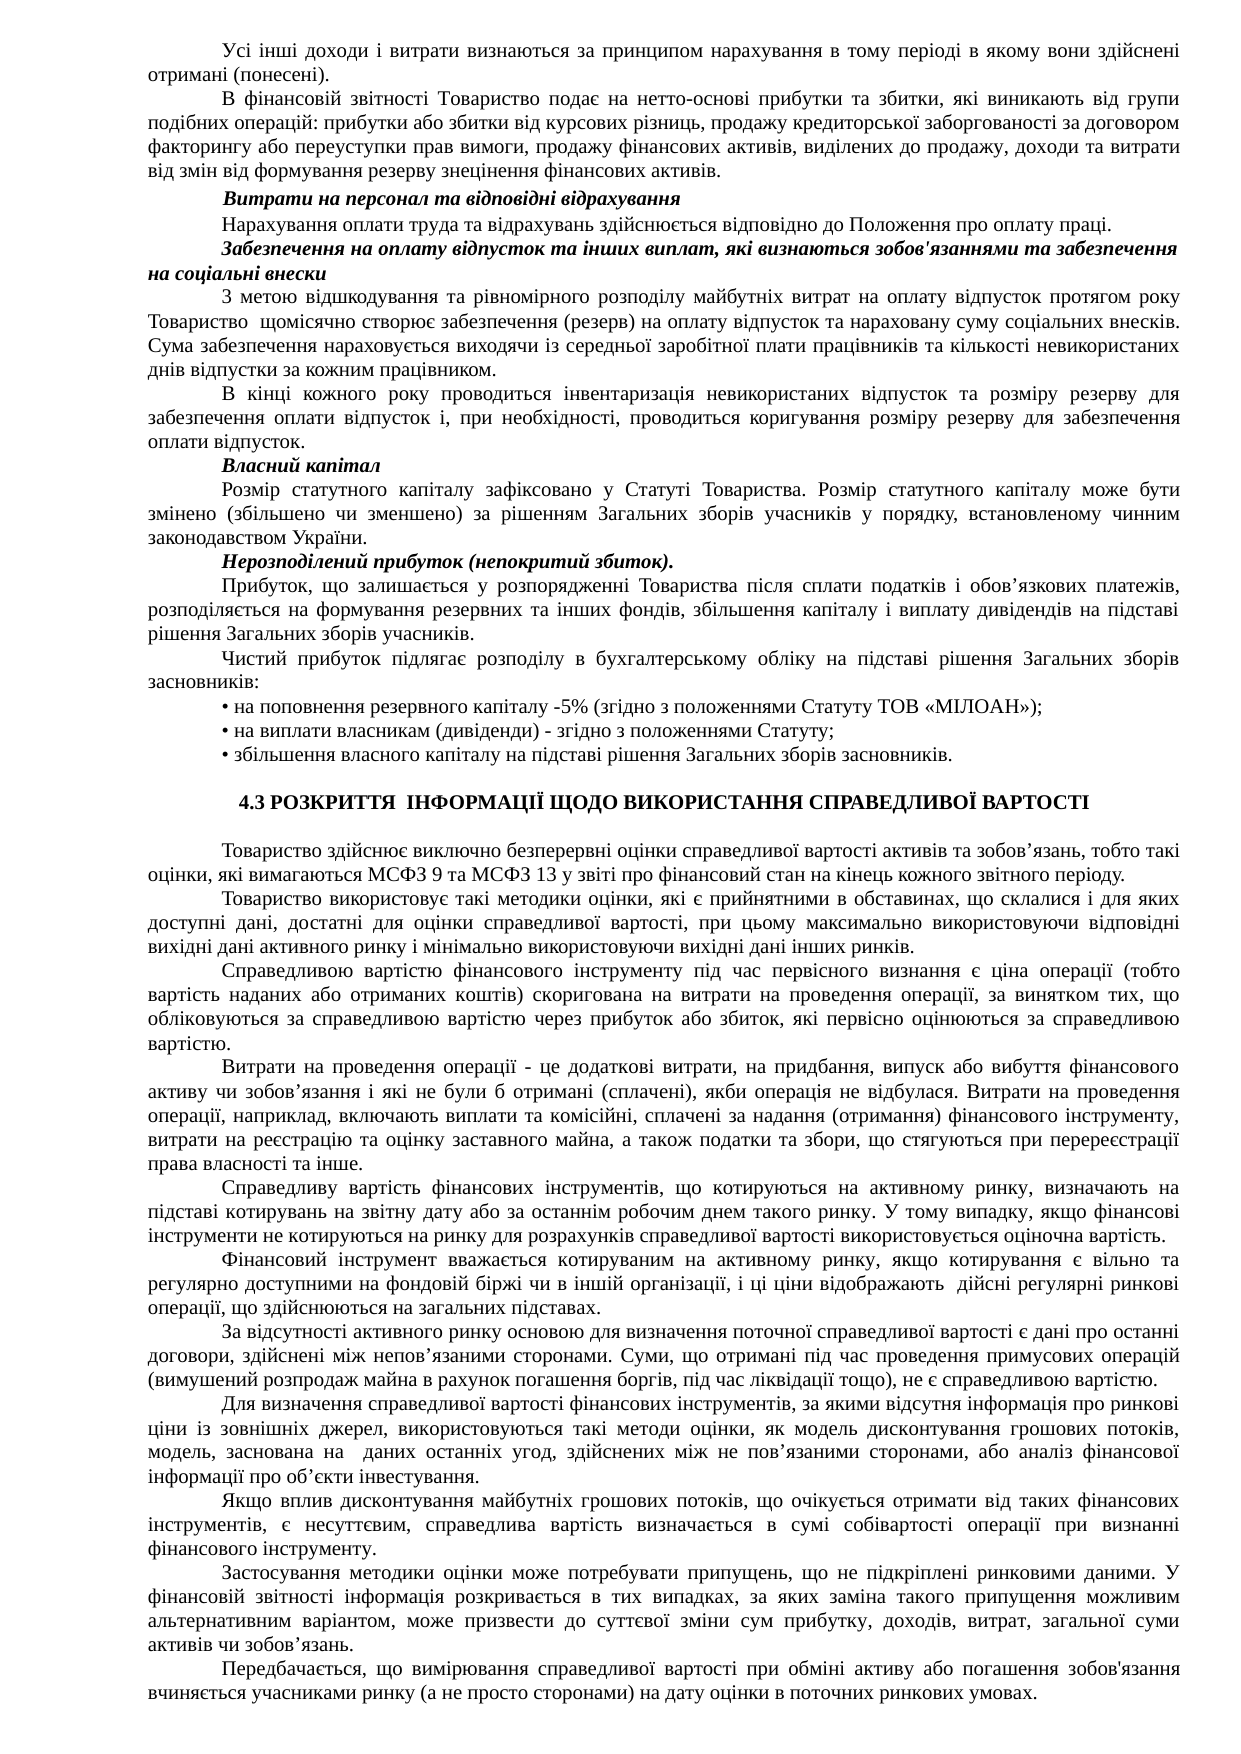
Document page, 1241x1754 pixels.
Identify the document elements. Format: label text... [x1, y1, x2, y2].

text Фінансовий інструмент вважається котируваним на активному ринку, якщо котирування є вільно та регулярно доступними на фондовій біржі чи в іншій організації, і ці ціни відображають дійсні регулярні ринкові операції, що здійснюються на загальних підставах. [148, 1247, 1181, 1319]
text Передбачається, що вимірювання справедливої вартості при обміні активу або погашення зобов'язання вчиняється учасниками ринку (а не просто сторонами) на дату оцінки в поточних ринкових умовах. [148, 1656, 1181, 1704]
subtitle Забезпечення на оплату відпусток та інших виплат, які визнаються зобов'язаннями та забезпечення на соціальні внески [148, 236, 1181, 284]
text Власний капітал [148, 453, 1181, 477]
text Справедливою вартістю фінансового інструменту під час первісного визнання є ціна операції (тобто вартість наданих або отриманих коштів) скоригована на витрати на проведення операції, за винятком тих, що обліковуються за справедливою вартістю через прибуток або збиток, які первісно оцінюються за справедливою вартістю. [148, 958, 1181, 1054]
text Якщо вплив дисконтування майбутніх грошових потоків, що очікується отримати від таких фінансових інструментів, є несуттєвим, справедлива вартість визначається в сумі собівартості операції при визнанні фінансового інструменту. [148, 1488, 1181, 1560]
text 3 метою відшкодування та рівномірного розподілу майбутніх витрат на оплату відпусток протягом року Товариство щомісячно створює забезпечення (резерв) на оплату відпусток та нараховану суму соціальних внесків. Сума забезпечення нараховується виходячи із середньої заробітної плати працівників та кількості невикористаних днів відпустки за кожним працівником. [148, 284, 1181, 381]
text Нерозподілений прибуток (непокритий збиток). [148, 549, 1181, 573]
text Застосування методики оцінки може потребувати припущень, що не підкріплені ринковими даними. У фінансовій звітності інформація розкривається в тих випадках, за яких заміна такого припущення можливим альтернативним варіантом, може призвести до суттєвої зміни сум прибутку, доходів, витрат, загальної суми активів чи зобов’язань. [148, 1560, 1181, 1656]
text • збільшення власного капіталу на підставі рішення Загальних зборів засновників. [221, 742, 1181, 766]
text В кінці кожного року проводиться інвентаризація невикористаних відпусток та розміру резерву для забезпечення оплати відпусток і, при необхідності, проводиться коригування розміру резерву для забезпечення оплати відпусток. [148, 381, 1181, 453]
text Товариство здійснює виключно безперервні оцінки справедливої вартості активів та зобов’язань, тобто такі оцінки, які вимагаються МСФЗ 9 та МСФЗ 13 у звіті про фінансовий стан на кінець кожного звітного періоду. [148, 838, 1181, 886]
text Усі інші доходи і витрати визнаються за принципом нарахування в тому періоді в якому вони здійснені отримані (понесені). [148, 38, 1181, 86]
text Витрати на проведення операції - це додаткові витрати, на придбання, випуск або вибуття фінансового активу чи зобов’язання і які не були б отримані (сплачені), якби операція не відбулася. Витрати на проведення операції, наприклад, включають виплати та комісійні, сплачені за надання (отримання) фінансового інструменту, витрати на реєстрацію та оцінку заставного майна, а також податки та збори, що стягуються при перереєстрації права власності та інше. [148, 1054, 1181, 1175]
text • на виплати власникам (дивіденди) - згідно з положеннями Статуту; [221, 718, 1181, 742]
text 4.3 РОЗКРИТТЯ ІНФОРМАЦІЇ ЩОДО ВИКОРИСТАННЯ СПРАВЕДЛИВОЇ ВАРТОСТІ [148, 790, 1181, 814]
text Розмір статутного капіталу зафіксовано у Статуті Товариства. Розмір статутного капіталу може бути змінено (збільшено чи зменшено) за рішенням Загальних зборів учасників у порядку, встановленому чинним законодавством України. [148, 477, 1181, 549]
subtitle Витрати на персонал та відповідні відрахування [148, 186, 1181, 210]
text Прибуток, що залишається у розпорядженні Товариства після сплати податків і обов’язкових платежів, розподіляється на формування резервних та інших фондів, збільшення капіталу і виплату дивідендів на підставі рішення Загальних зборів учасників. [148, 573, 1181, 645]
text Товариство використовує такі методики оцінки, які є прийнятними в обставинах, що склалися і для яких доступні дані, достатні для оцінки справедливої вартості, при цьому максимально використовуючи відповідні вихідні дані активного ринку і мінімально використовуючи вихідні дані інших ринків. [148, 886, 1181, 958]
text • на поповнення резервного капіталу -5% (згідно з положеннями Статуту ТОВ «МІЛОАН»); [221, 693, 1181, 718]
text Для визначення справедливої вартості фінансових інструментів, за якими відсутня інформація про ринкові ціни із зовнішніх джерел, використовуються такі методи оцінки, як модель дисконтування грошових потоків, модель, заснована на даних останніх угод, здійснених між не пов’язаними сторонами, або аналіз фінансової інформації про об’єкти інвестування. [148, 1391, 1181, 1488]
text Нарахування оплати труда та відрахувань здійснюється відповідно до Положення про оплату праці. [148, 212, 1181, 236]
text В фінансовій звітності Товариство подає на нетто-основі прибутки та збитки, які виникають від групи подібних операцій: прибутки або збитки від курсових різниць, продажу кредиторської заборгованості за договором факторингу або переуступки прав вимоги, продажу фінансових активів, виділених до продажу, доходи та витрати від змін від формування резерву знецінення фінансових активів. [148, 86, 1181, 182]
text Чистий прибуток підлягає розподілу в бухгалтерському обліку на підставі рішення Загальних зборів засновників: [148, 645, 1181, 693]
text Справедливу вартість фінансових інструментів, що котируються на активному ринку, визначають на підставі котирувань на звітну дату або за останнім робочим днем такого ринку. У тому випадку, якщо фінансові інструменти не котируються на ринку для розрахунків справедливої вартості використовується оціночна вартість. [148, 1175, 1181, 1247]
text За відсутності активного ринку основою для визначення поточної справедливої вартості є дані про останні договори, здійснені між непов’язаними сторонами. Суми, що отримані під час проведення примусових операцій (вимушений розпродаж майна в рахунок погашення боргів, під час ліквідації тощо), не є справедливою вартістю. [148, 1319, 1181, 1391]
